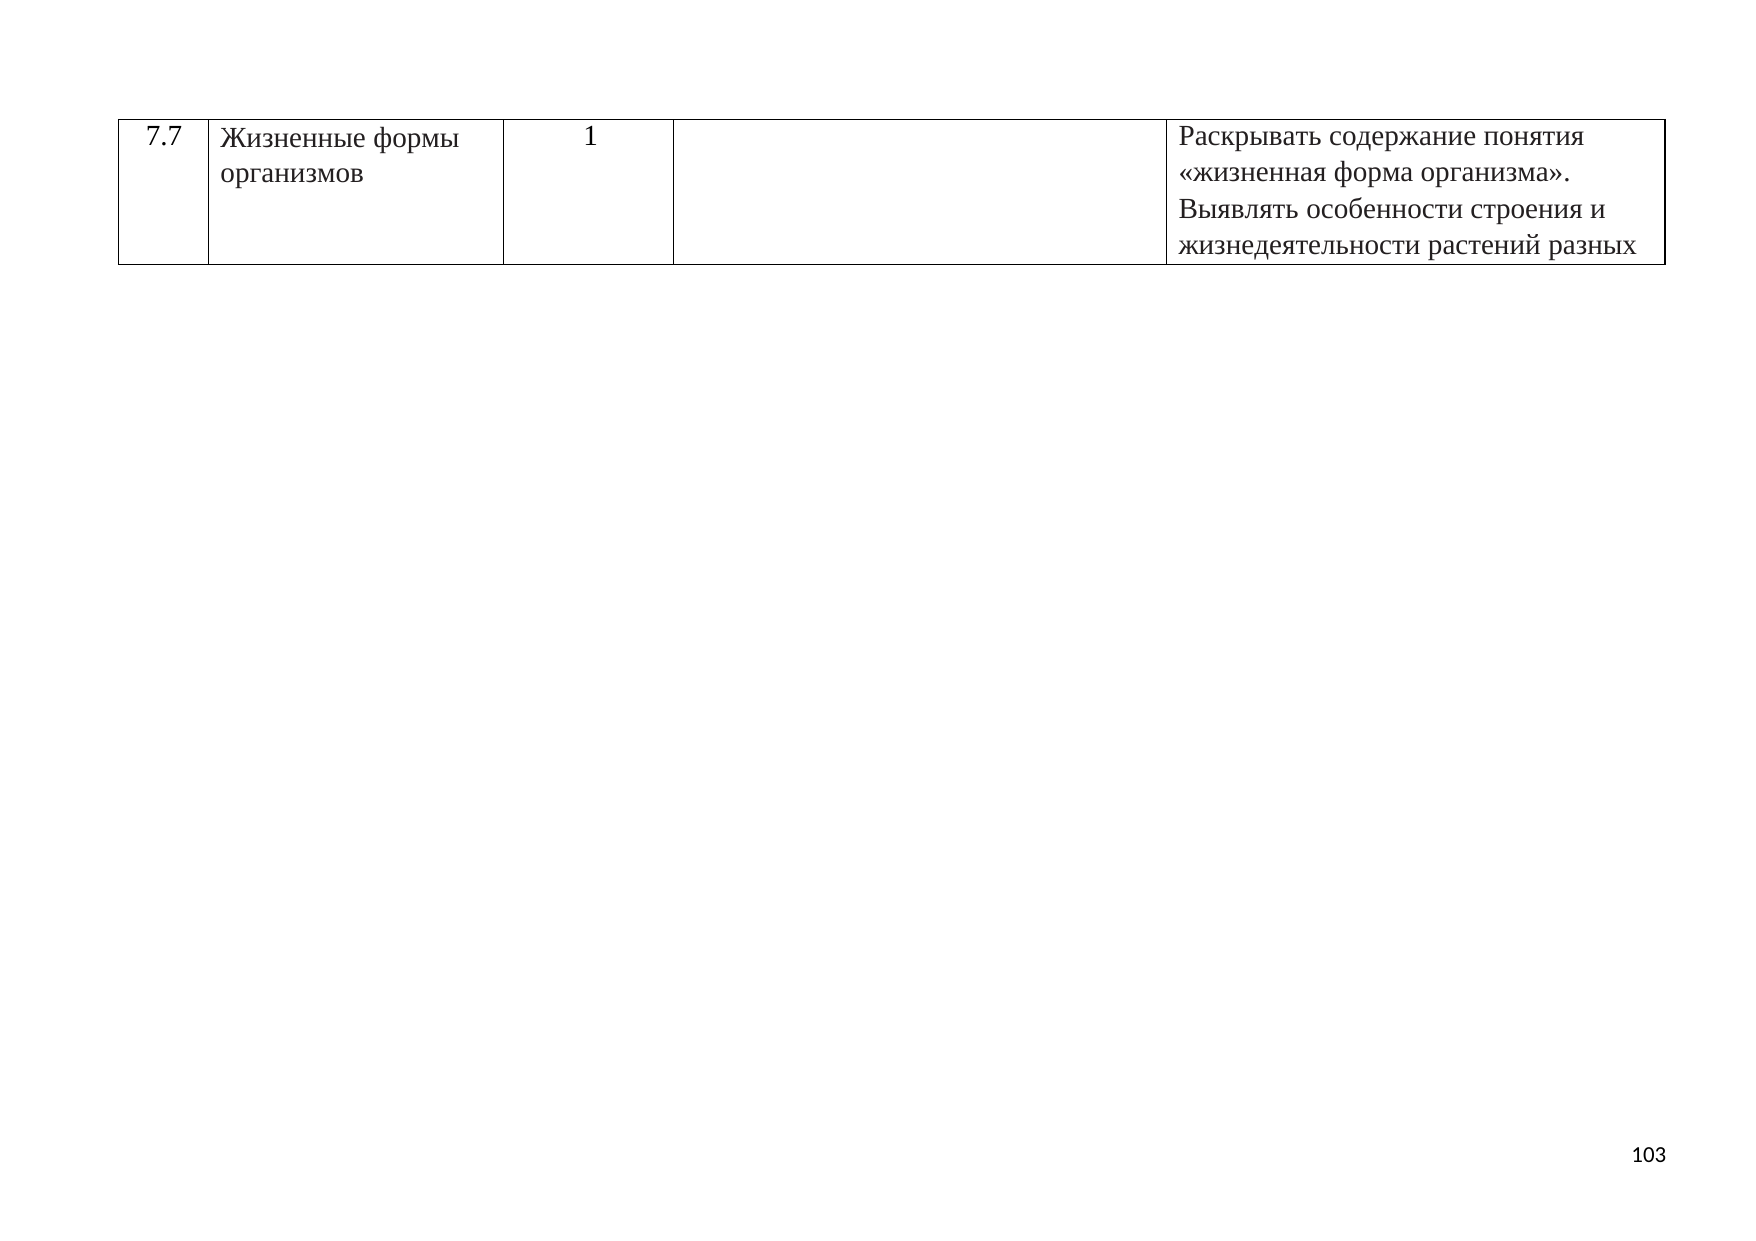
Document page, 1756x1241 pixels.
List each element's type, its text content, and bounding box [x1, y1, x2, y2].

table_cell [674, 120, 1166, 264]
table_cell 7.7 [119, 120, 208, 264]
table_cell 1 [504, 120, 673, 264]
table_cell Раскрывать содержание понятия «жизненная форма организма». Выявлять особенности строения и жизнедеятельности растений разных [1167, 120, 1664, 264]
table_cell Жизненные формы организмов [209, 120, 503, 264]
